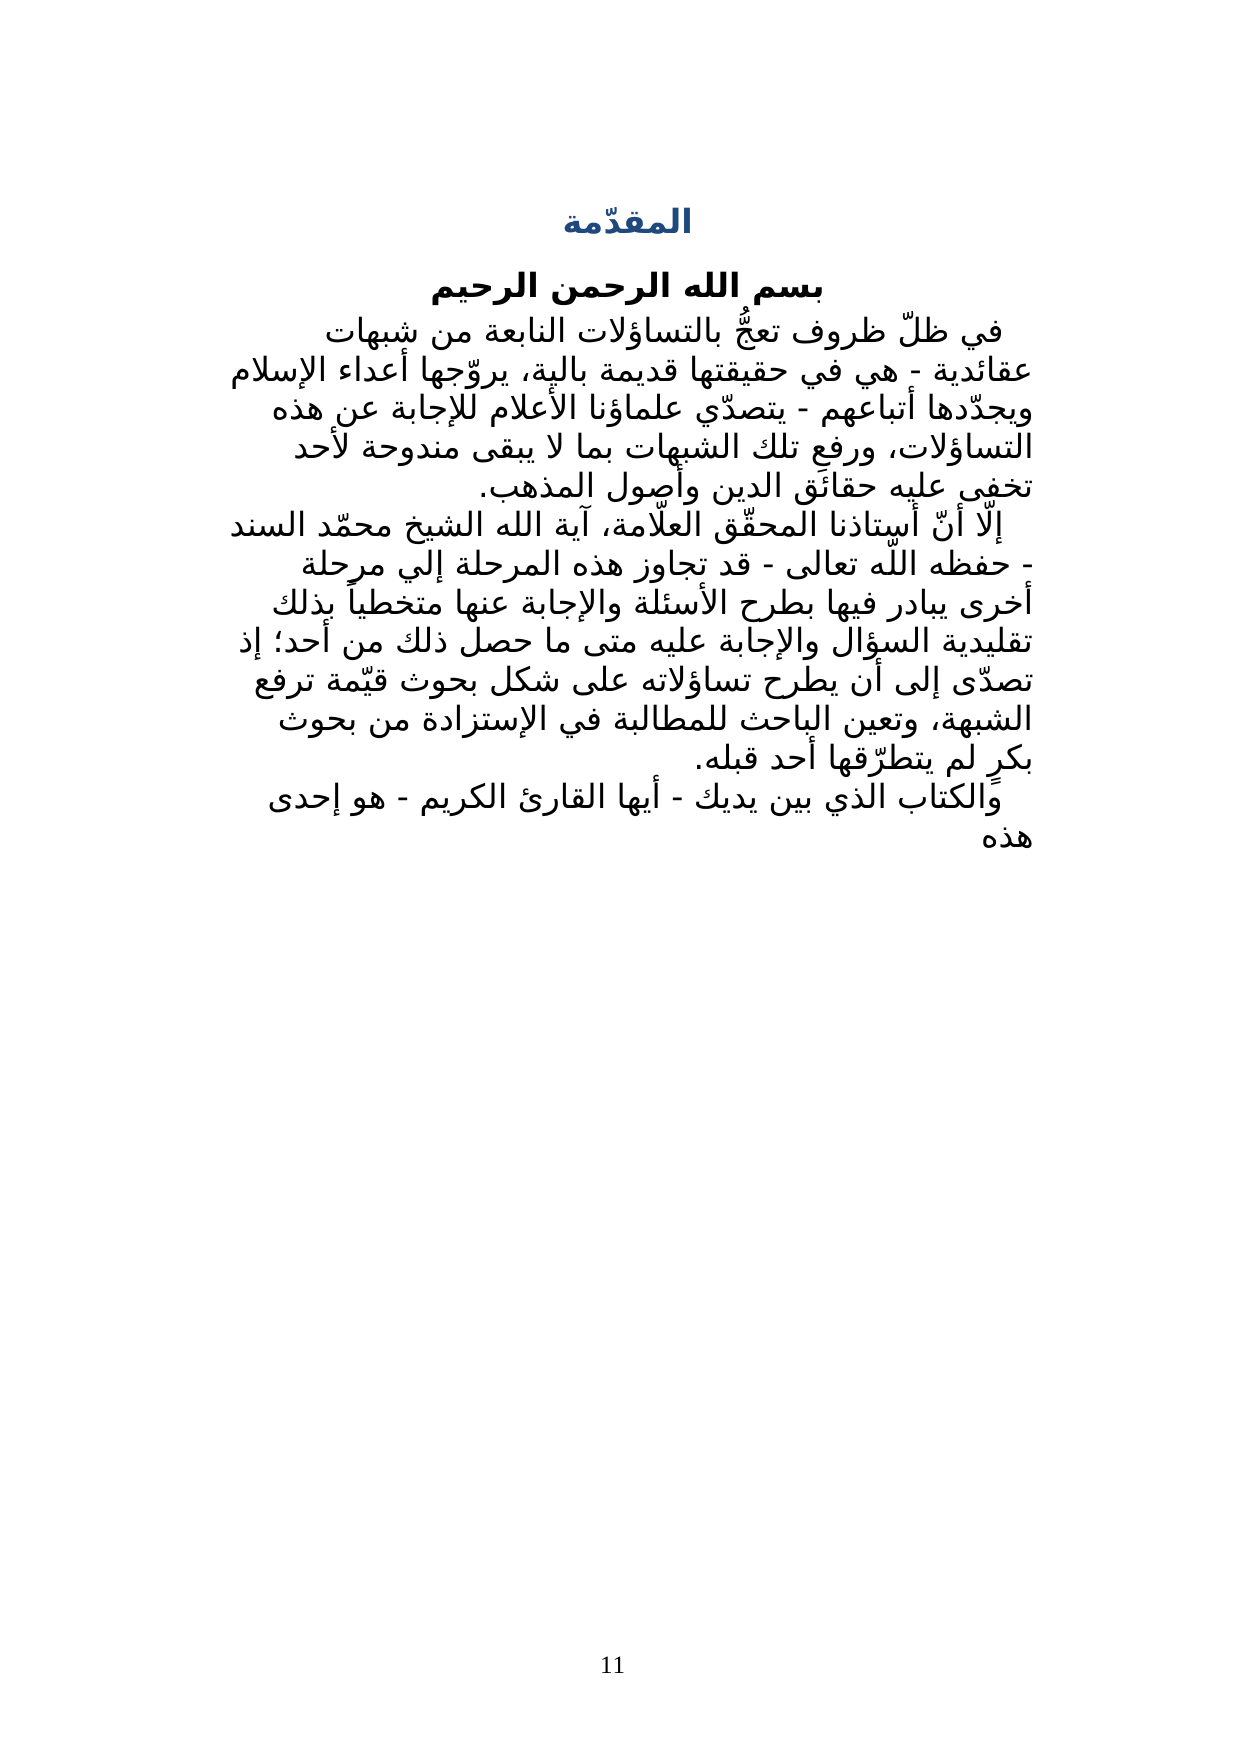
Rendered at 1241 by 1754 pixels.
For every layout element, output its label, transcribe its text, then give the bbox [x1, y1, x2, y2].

text إلّا أنّ أستاذنا المحقّق العلّامة، آية الله الشيخ محمّد السند - حفظه اللّه تعالى - قد تجاوز هذه المرحلة إلي مرحلة أخرى يبادر فيها بطرح الأسئلة والإجابة عنها متخطياً بذلك تقليدية السؤال والإجابة عليه متى ما حصل ذلك من أحد؛ إذ تصدّى إلى أن يطرح تساؤلاته على شكل بحوث قيّمة ترفع الشبهة، وتعين الباحث للمطالبة في الإستزادة من بحوث بكرٍ لم يتطرّقها أحد قبله. [222, 505, 1033, 777]
text والكتاب الذي بين يديك - أيها القارئ الكريم - هو إحدى هذه [222, 777, 1033, 855]
subtitle المقدّمة [222, 202, 1033, 241]
text في ظلّ ظروف تعجُّ بالتساؤلات النابعة من شبهات عقائدية - هي في حقيقتها قديمة بالية، يروّجها أعداء الإسلام ويجدّدها أتباعهم - يتصدّي علماؤنا الأعلام للإجابة عن هذه التساؤلات، ورفعِ تلك الشبهات بما لا يبقى مندوحة لأحد تخفى عليه حقائق الدين وأصول المذهب. [222, 311, 1033, 505]
text بسم الله الرحمن الرحيم [222, 266, 1033, 305]
